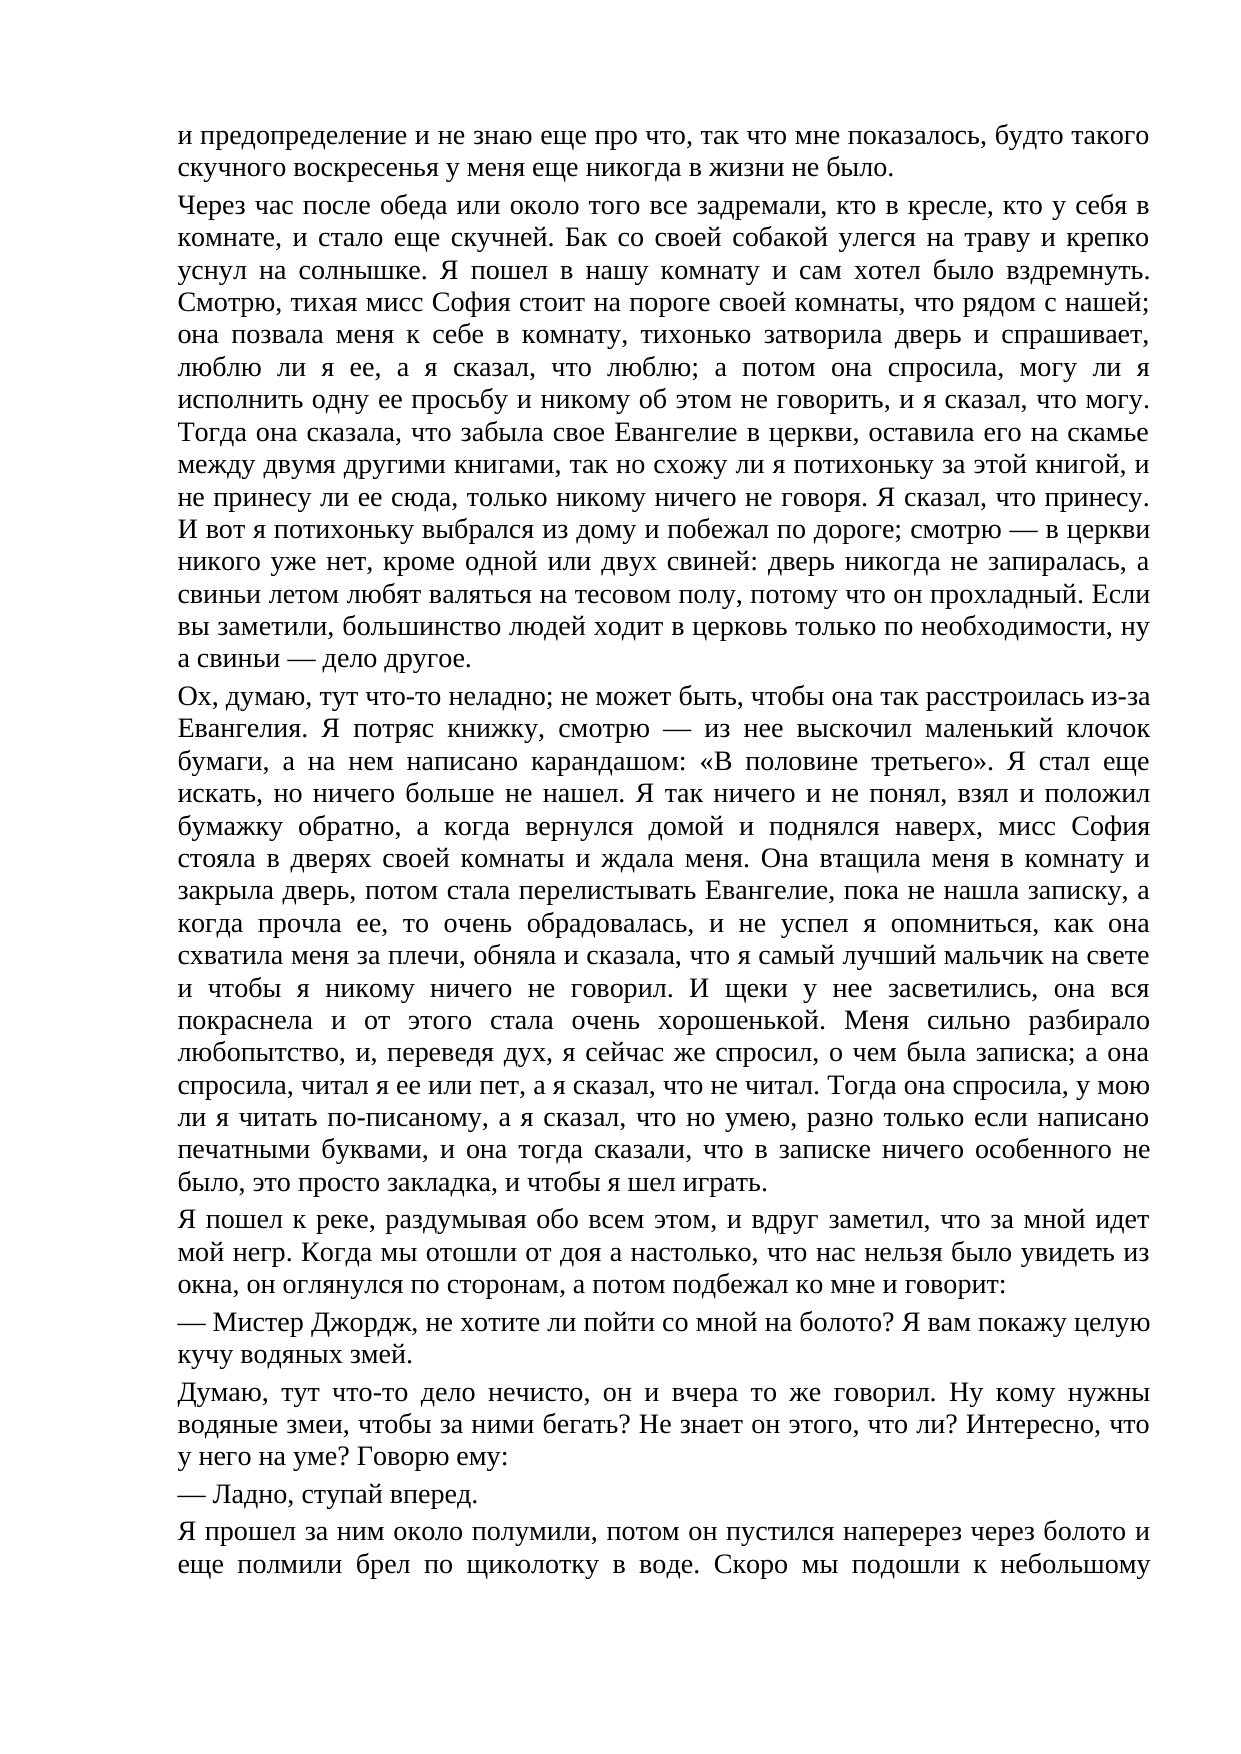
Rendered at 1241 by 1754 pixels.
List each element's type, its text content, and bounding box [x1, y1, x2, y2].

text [177, 1514, 1152, 1579]
text — Ладно, ступай вперед. [177, 1477, 1152, 1509]
text Я пошел к реке, раздумывая обо всем этом, и вдруг заметил, что за мной идет мой негр. Когда мы отошли от доя а настолько, что нас нельзя было увидеть из окна, он оглянулся по сторонам, а потом подбежал ко мне и говорит: [177, 1202, 1152, 1300]
text Ох, думаю, тут что-то неладно; не может быть, чтобы она так расстроилась из-за Евангелия. Я потряс книжку, смотрю — из нее выскочил маленький клочок бумаги, а на нем написано карандашом: «В половине третьего». Я стал еще искать, но ничего больше не нашел. Я так ничего и не понял, взял и положил бумажку обратно, а когда вернулся домой и поднялся наверх, мисс София стояла в дверях своей комнаты и ждала меня. Она втащила меня в комнату и закрыла дверь, потом стала перелистывать Евангелие, пока не нашла записку, а когда прочла ее, то очень обрадовалась, и не успел я опомниться, как она схватила меня за плечи, обняла и сказала, что я самый лучший мальчик на свете и чтобы я никому ничего не говорил. И щеки у нее засветились, она вся покраснела и от этого стала очень хорошенькой. Меня сильно разбирало любопытство, и, переведя дух, я сейчас же спросил, о чем была записка; а она спросила, читал я ее или пет, а я сказал, что не читал. Тогда она спросила, у мою ли я читать по-писаному, а я сказал, что но умею, разно только если написано печатными буквами, и она тогда сказали, что в записке ничего особенного не было, это просто закладка, и чтобы я шел играть. [177, 679, 1152, 1197]
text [177, 118, 1152, 183]
text — Мистер Джордж, не хотите ли пойти со мной на болото? Я вам покажу целую кучу водяных змей. [177, 1305, 1152, 1369]
text Думаю, тут что-то дело нечисто, он и вчера то же говорил. Ну кому нужны водяные змеи, чтобы за ними бегать? Не знает он этого, что ли? Интересно, что у него на уме? Говорю ему: [177, 1375, 1152, 1472]
text Через час после обеда или около того все задремали, кто в кресле, кто у себя в комнате, и стало еще скучней. Бак со своей собакой улегся на траву и крепко уснул на солнышке. Я пошел в нашу комнату и сам хотел было вздремнуть. Смотрю, тихая мисс София стоит на пороге своей комнаты, что рядом с нашей; она позвала меня к себе в комнату, тихонько затворила дверь и спрашивает, люблю ли я ее, а я сказал, что люблю; а потом она спросила, могу ли я исполнить одну ее просьбу и никому об этом не говорить, и я сказал, что могу. Тогда она сказала, что забыла свое Евангелие в церкви, оставила его на скамье между двумя другими книгами, так но схожу ли я потихоньку за этой книгой, и не принесу ли ее сюда, только никому ничего не говоря. Я сказал, что принесу. И вот я потихоньку выбрался из дому и побежал по дороге; смотрю — в церкви никого уже нет, кроме одной или двух свиней: дверь никогда не запиралась, а свиньи летом любят валяться на тесовом полу, потому что он прохладный. Если вы заметили, большинство людей ходит в церковь только по необходимости, ну а свиньи — дело другое. [177, 188, 1152, 674]
